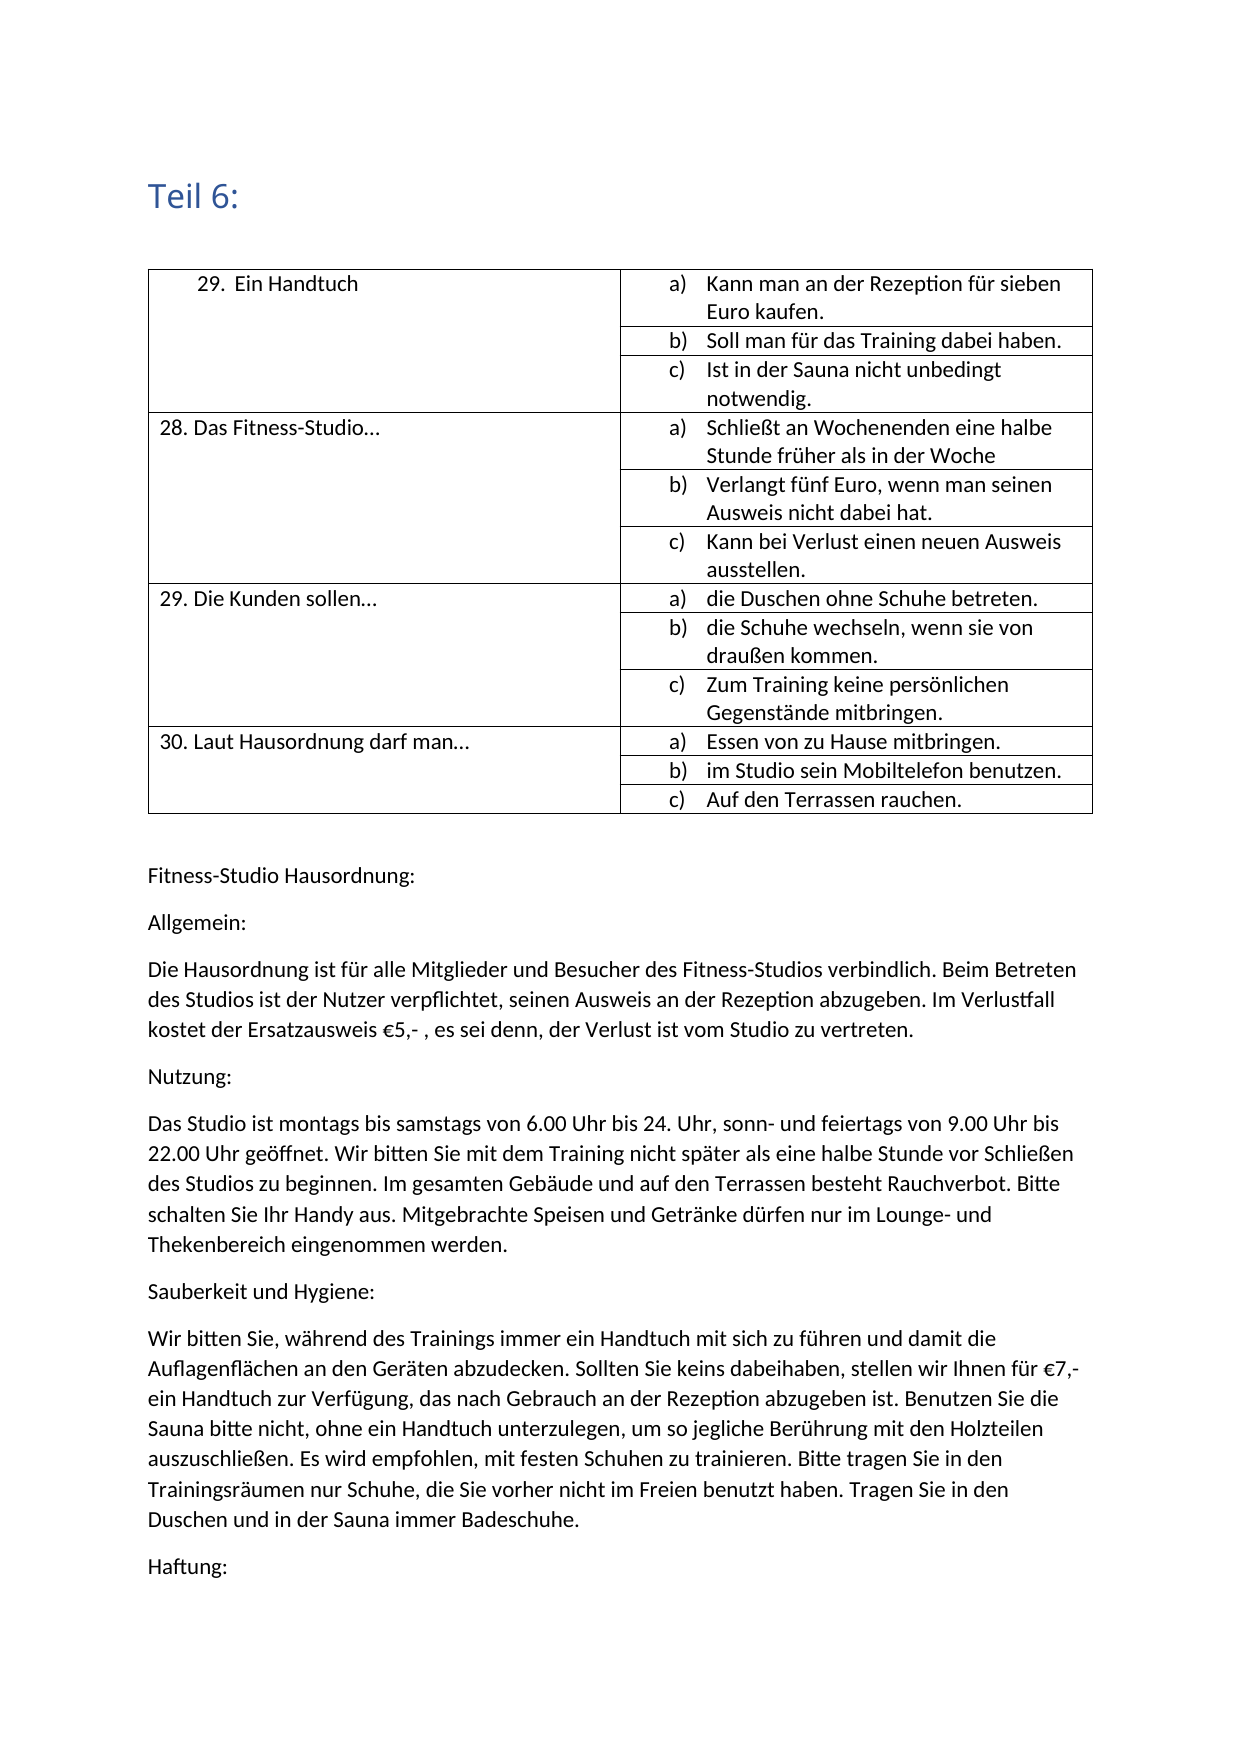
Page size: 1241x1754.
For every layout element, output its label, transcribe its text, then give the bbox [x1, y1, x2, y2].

table_cell Verlangt fünf Euro, wenn man seinen Ausweis nicht dabei hat. [621, 470, 1092, 526]
table_header Kann man an der Rezeption für sieben Euro kaufen. [621, 270, 1092, 326]
table_cell Auf den Terrassen rauchen. [621, 785, 1092, 813]
subtitle Teil 6: [148, 173, 1093, 218]
table_cell Ist in der Sauna nicht unbedingt notwendig. [621, 356, 1092, 412]
text Allgemein: [148, 908, 1093, 936]
table_cell die Schuhe wechseln, wenn sie von draußen kommen. [621, 613, 1092, 669]
table_cell die Duschen ohne Schuhe betreten. [621, 584, 1092, 612]
table_cell Zum Training keine persönlichen Gegenstände mitbringen. [621, 670, 1092, 726]
table_cell 29. Die Kunden sollen… [149, 584, 620, 726]
text Die Hausordnung ist für alle Mitglieder und Besucher des Fitness-Studios verbindlich. Beim Betreten des Studios ist der Nutzer verpflichtet, seinen Ausweis an der Rezeption abzugeben. Im Verlustfall kostet der Ersatzausweis €5,- , es sei denn, der Verlust ist vom Studio zu vertreten. [148, 955, 1093, 1043]
table_header Ein Handtuch [149, 270, 620, 412]
table_cell Essen von zu Hause mitbringen. [621, 727, 1092, 755]
table_cell Schließt an Wochenenden eine halbe Stunde früher als in der Woche [621, 413, 1092, 469]
text Nutzung: [148, 1062, 1093, 1090]
text Fitness-Studio Hausordnung: [148, 861, 1093, 889]
text Haftung: [148, 1552, 1093, 1580]
table_cell 28. Das Fitness-Studio… [149, 413, 620, 583]
table_cell Kann bei Verlust einen neuen Ausweis ausstellen. [621, 527, 1092, 583]
table_cell im Studio sein Mobiltelefon benutzen. [621, 756, 1092, 784]
text Sauberkeit und Hygiene: [148, 1277, 1093, 1305]
text Das Studio ist montags bis samstags von 6.00 Uhr bis 24. Uhr, sonn- und feiertags von 9.00 Uhr bis 22.00 Uhr geöffnet. Wir bitten Sie mit dem Training nicht später als eine halbe Stunde vor Schließen des Studios zu beginnen. Im gesamten Gebäude und auf den Terrassen besteht Rauchverbot. Bitte schalten Sie Ihr Handy aus. Mitgebrachte Speisen und Getränke dürfen nur im Lounge- und Thekenbereich eingenommen werden. [148, 1109, 1093, 1258]
table_cell Soll man für das Training dabei haben. [621, 327, 1092, 354]
text Wir bitten Sie, während des Trainings immer ein Handtuch mit sich zu führen und damit die Auflagenflächen an den Geräten abzudecken. Sollten Sie keins dabeihaben, stellen wir Ihnen für €7,- ein Handtuch zur Verfügung, das nach Gebrauch an der Rezeption abzugeben ist. Benutzen Sie die Sauna bitte nicht, ohne ein Handtuch unterzulegen, um so jegliche Berührung mit den Holzteilen auszuschließen. Es wird empfohlen, mit festen Schuhen zu trainieren. Bitte tragen Sie in den Trainingsräumen nur Schuhe, die Sie vorher nicht im Freien benutzt haben. Tragen Sie in den Duschen und in der Sauna immer Badeschuhe. [148, 1324, 1093, 1533]
table_cell 30. Laut Hausordnung darf man… [149, 727, 620, 813]
